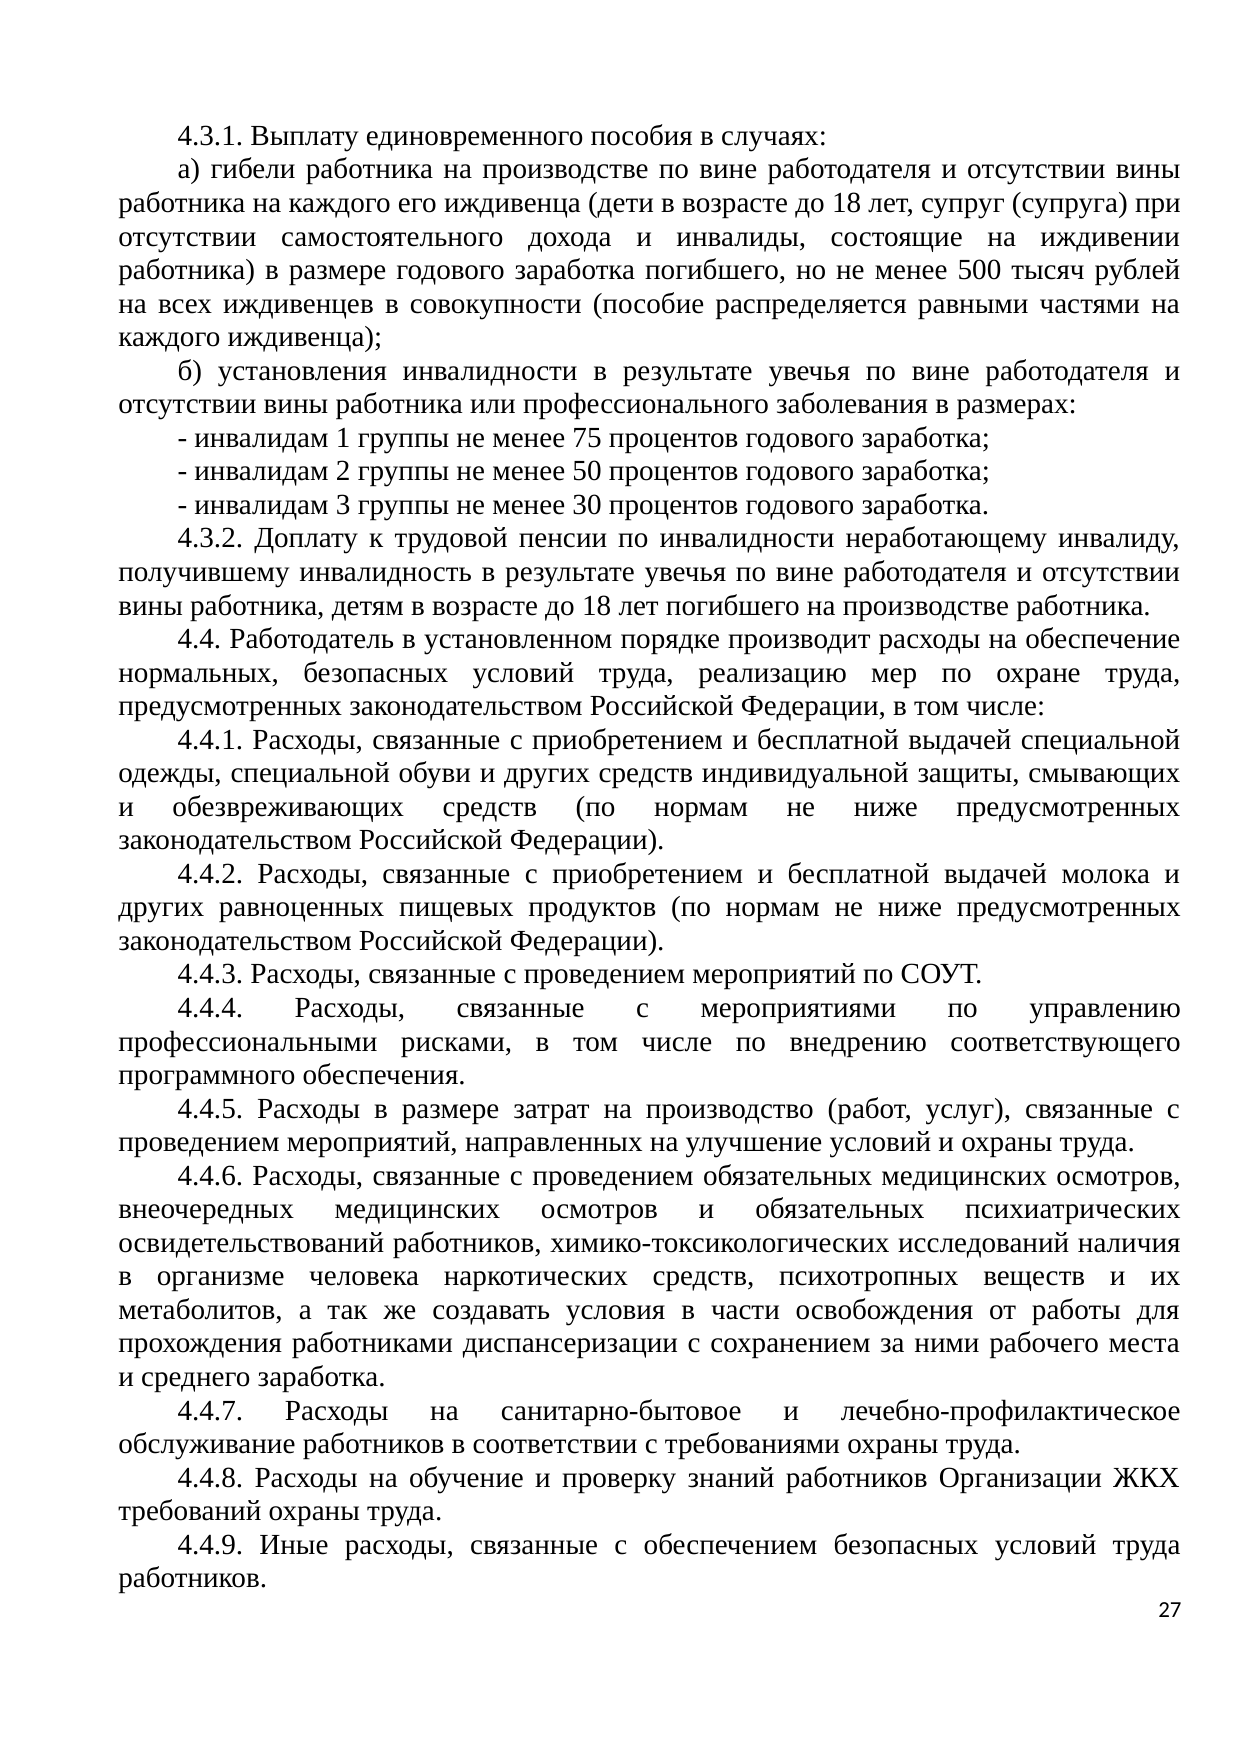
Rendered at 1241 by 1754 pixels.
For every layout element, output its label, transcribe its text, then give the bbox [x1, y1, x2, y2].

text - инвалидам 3 группы не менее 30 процентов годового заработка. [118, 487, 1181, 521]
text 4.4.5. Расходы в размере затрат на производство (работ, услуг), связанные с проведением мероприятий, направленных на улучшение условий и охраны труда. [118, 1091, 1181, 1158]
text 4.3.2. Доплату к трудовой пенсии по инвалидности неработающему инвалиду, получившему инвалидность в результате увечья по вине работодателя и отсутствии вины работника, детям в возрасте до 18 лет погибшего на производстве работника. [118, 521, 1181, 621]
text 4.4.8. Расходы на обучение и проверку знаний работников Организации ЖКХ требований охраны труда. [118, 1460, 1181, 1527]
text - инвалидам 2 группы не менее 50 процентов годового заработка; [118, 453, 1181, 487]
text 4.4. Работодатель в установленном порядке производит расходы на обеспечение нормальных, безопасных условий труда, реализацию мер по охране труда, предусмотренных законодательством Российской Федерации, в том числе: [118, 621, 1181, 722]
text 4.4.1. Расходы, связанные с приобретением и бесплатной выдачей специальной одежды, специальной обуви и других средств индивидуальной защиты, смывающих и обезвреживающих средств (по нормам не ниже предусмотренных законодательством Российской Федерации). [118, 722, 1181, 856]
text 4.4.3. Расходы, связанные с проведением мероприятий по СОУТ. [118, 957, 1181, 990]
text 4.4.7. Расходы на санитарно-бытовое и лечебно-профилактическое обслуживание работников в соответствии с требованиями охраны труда. [118, 1393, 1181, 1460]
text 4.3.1. Выплату единовременного пособия в случаях: [118, 118, 1181, 152]
text - инвалидам 1 группы не менее 75 процентов годового заработка; [118, 420, 1181, 453]
text б) установления инвалидности в результате увечья по вине работодателя и отсутствии вины работника или профессионального заболевания в размерах: [118, 353, 1181, 420]
text 4.4.2. Расходы, связанные с приобретением и бесплатной выдачей молока и других равноценных пищевых продуктов (по нормам не ниже предусмотренных законодательством Российской Федерации). [118, 856, 1181, 957]
text а) гибели работника на производстве по вине работодателя и отсутствии вины работника на каждого его иждивенца (дети в возрасте до 18 лет, супруг (супруга) при отсутствии самостоятельного дохода и инвалиды, состоящие на иждивении работника) в размере годового заработка погибшего, но не менее 500 тысяч рублей на всех иждивенцев в совокупности (пособие распределяется равными частями на каждого иждивенца); [118, 152, 1181, 353]
text 4.4.9. Иные расходы, связанные с обеспечением безопасных условий труда работников. [118, 1527, 1181, 1594]
text 4.4.4. Расходы, связанные с мероприятиями по управлению профессиональными рисками, в том числе по внедрению соответствующего программного обеспечения. [118, 990, 1181, 1091]
text 4.4.6. Расходы, связанные с проведением обязательных медицинских осмотров, внеочередных медицинских осмотров и обязательных психиатрических освидетельствований работников, химико-токсикологических исследований наличия в организме человека наркотических средств, психотропных веществ и их метаболитов, а так же создавать условия в части освобождения от работы для прохождения работниками диспансеризации с сохранением за ними рабочего места и среднего заработка. [118, 1158, 1181, 1393]
